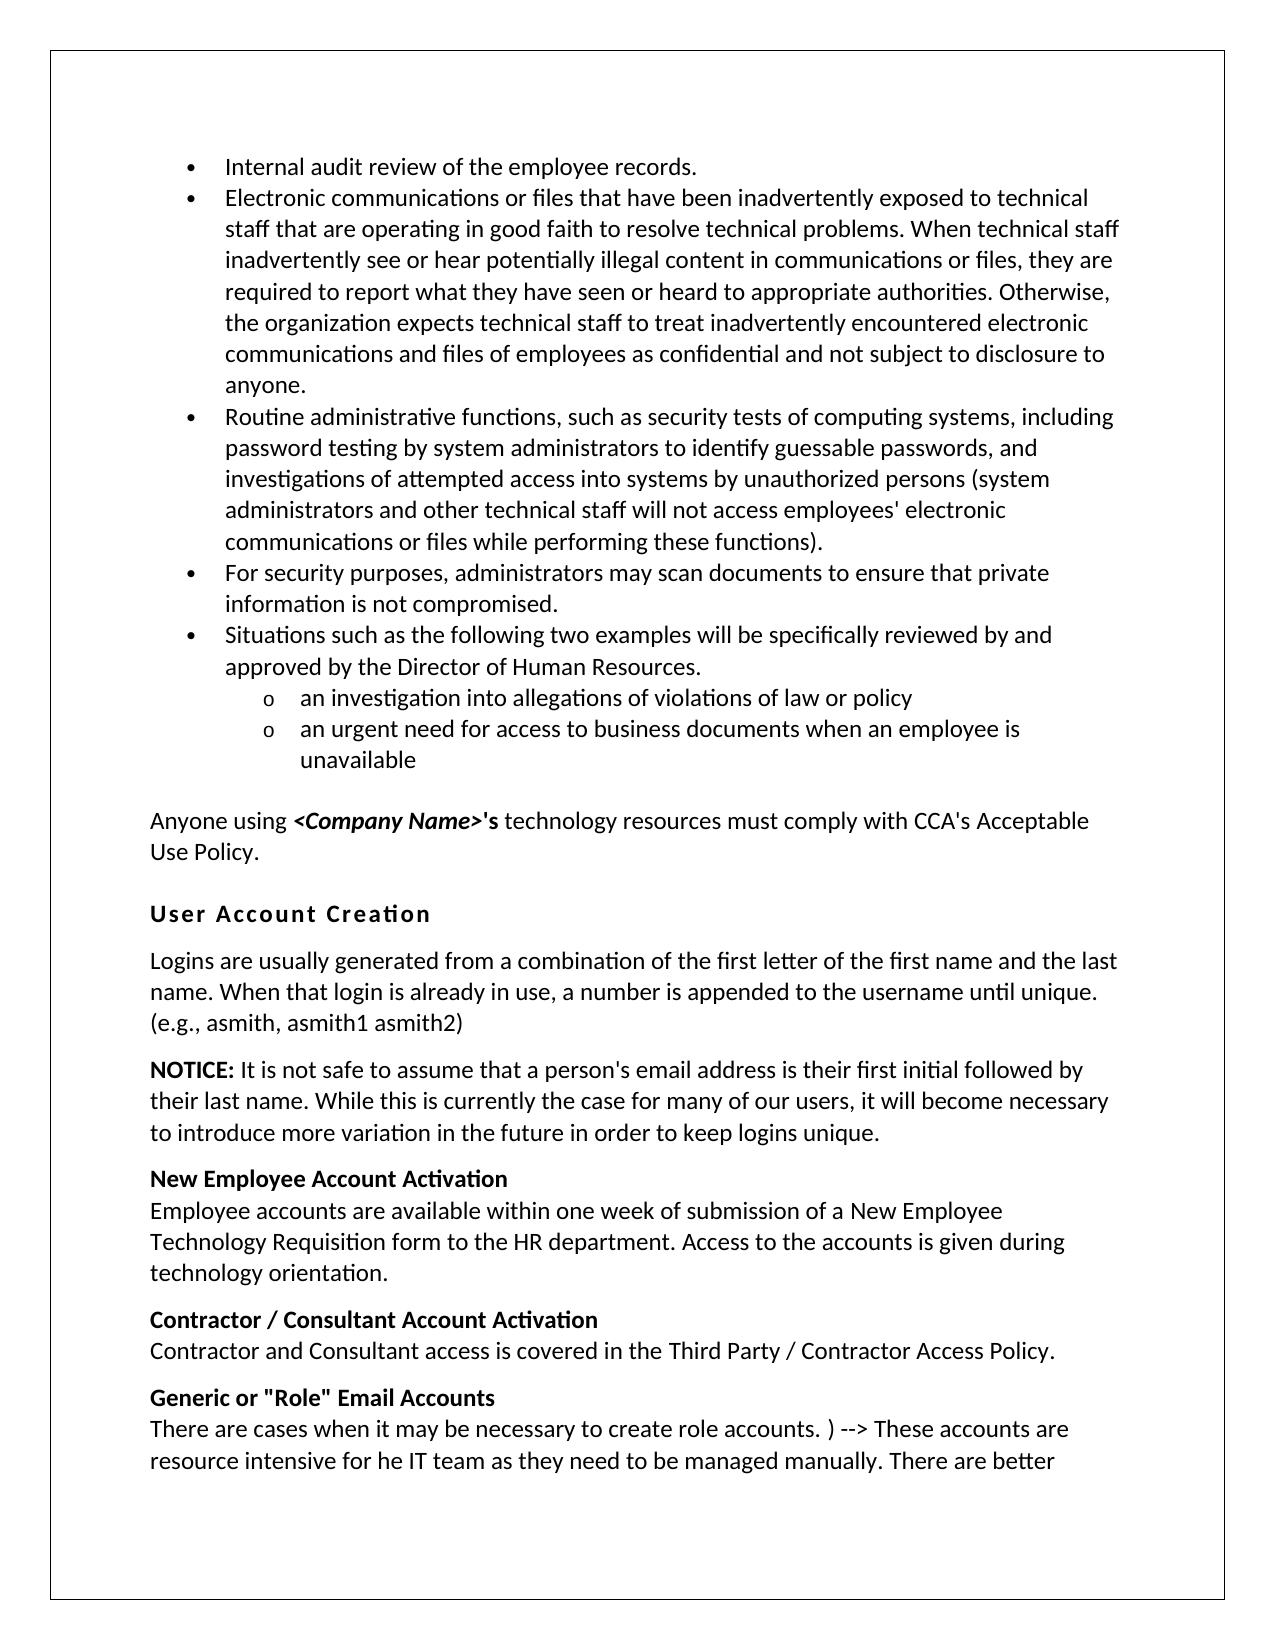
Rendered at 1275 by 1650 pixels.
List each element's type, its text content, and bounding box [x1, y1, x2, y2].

text Logins are usually generated from a combination of the first letter of the first name and the last name. When that login is already in use, a number is appended to the username until unique. (e.g., asmith, asmith1 asmith2) [150, 944, 1125, 1038]
text New Employee Account Activation Employee accounts are available within one week of submission of a New Employee Technology Requisition form to the HR department. Access to the accounts is given during technology orientation. [150, 1163, 1125, 1288]
text Contractor / Consultant Account Activation Contractor and Consultant access is covered in the Third Party / Contractor Access Policy. [150, 1303, 1125, 1366]
list For security purposes, administrators may scan documents to ensure that private information is not compromised. [187, 556, 1125, 619]
list Electronic communications or files that have been inadvertently exposed to technical staff that are operating in good faith to resolve technical problems. When technical staff inadvertently see or hear potentially illegal content in communications or files, they are required to report what they have seen or heard to appropriate authorities. Otherwise, the organization expects technical staff to treat inadvertently encountered electronic communications and files of employees as confidential and not subject to disclosure to anyone. [187, 181, 1125, 400]
list an investigation into allegations of violations of law or policy [262, 681, 1125, 712]
list Situations such as the following two examples will be specifically reviewed by and approved by the Director of Human Resources. [187, 619, 1125, 681]
list Routine administrative functions, such as security tests of computing systems, including password testing by system administrators to identify guessable passwords, and investigations of attempted access into systems by unauthorized persons (system administrators and other technical staff will not access employees' electronic communications or files while performing these functions). [187, 400, 1125, 556]
text NOTICE: It is not safe to assume that a person's email address is their first initial followed by their last name. While this is currently the case for many of our users, it will become necessary to introduce more variation in the future in order to keep logins unique. [150, 1053, 1125, 1147]
text Anyone using <Company Name>'s technology resources must comply with CCA's Acceptable Use Policy. [150, 804, 1125, 867]
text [150, 1382, 1125, 1475]
list Internal audit review of the employee records. [187, 150, 1125, 181]
list an urgent need for access to business documents when an employee is unavailable [262, 712, 1125, 775]
text User Account Creation [150, 898, 1125, 928]
